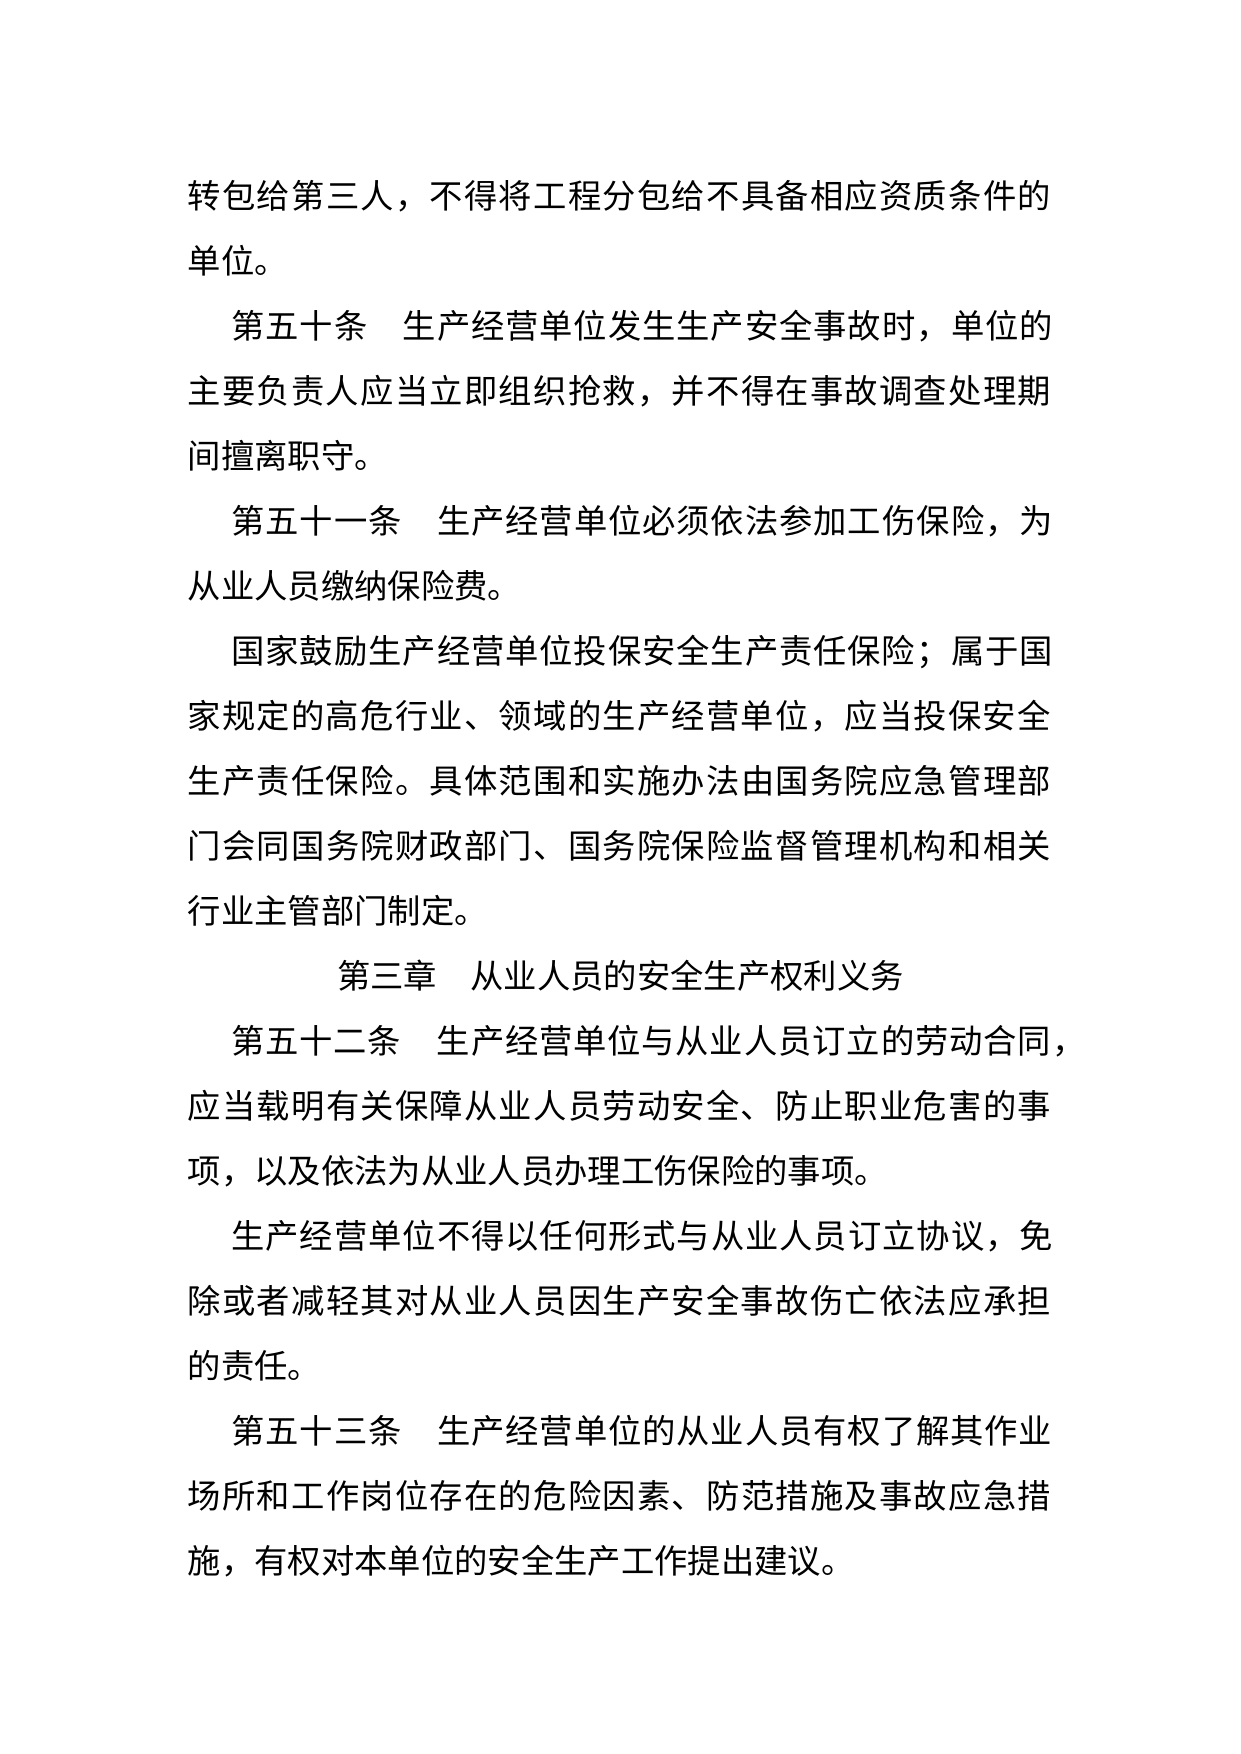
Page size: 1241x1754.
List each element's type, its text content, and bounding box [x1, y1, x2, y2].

text 生产经营单位不得以任何形式与从业人员订立协议，免除或者减轻其对从业人员因生产安全事故伤亡依法应承担的责任。 [187, 1202, 1053, 1397]
text 第五十一条 生产经营单位必须依法参加工伤保险，为从业人员缴纳保险费。 [187, 487, 1053, 617]
text 第三章 从业人员的安全生产权利义务 [187, 942, 1053, 1007]
text 第五十三条 生产经营单位的从业人员有权了解其作业场所和工作岗位存在的危险因素、防范措施及事故应急措施，有权对本单位的安全生产工作提出建议。 [187, 1397, 1053, 1592]
text 第五十条 生产经营单位发生生产安全事故时，单位的主要负责人应当立即组织抢救，并不得在事故调查处理期间擅离职守。 [187, 292, 1053, 487]
text 第五十二条 生产经营单位与从业人员订立的劳动合同，应当载明有关保障从业人员劳动安全、防止职业危害的事项，以及依法为从业人员办理工伤保险的事项。 [187, 1007, 1053, 1202]
text 国家鼓励生产经营单位投保安全生产责任保险；属于国家规定的高危行业、领域的生产经营单位，应当投保安全生产责任保险。具体范围和实施办法由国务院应急管理部门会同国务院财政部门、国务院保险监督管理机构和相关行业主管部门制定。 [187, 617, 1053, 942]
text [187, 162, 1053, 292]
